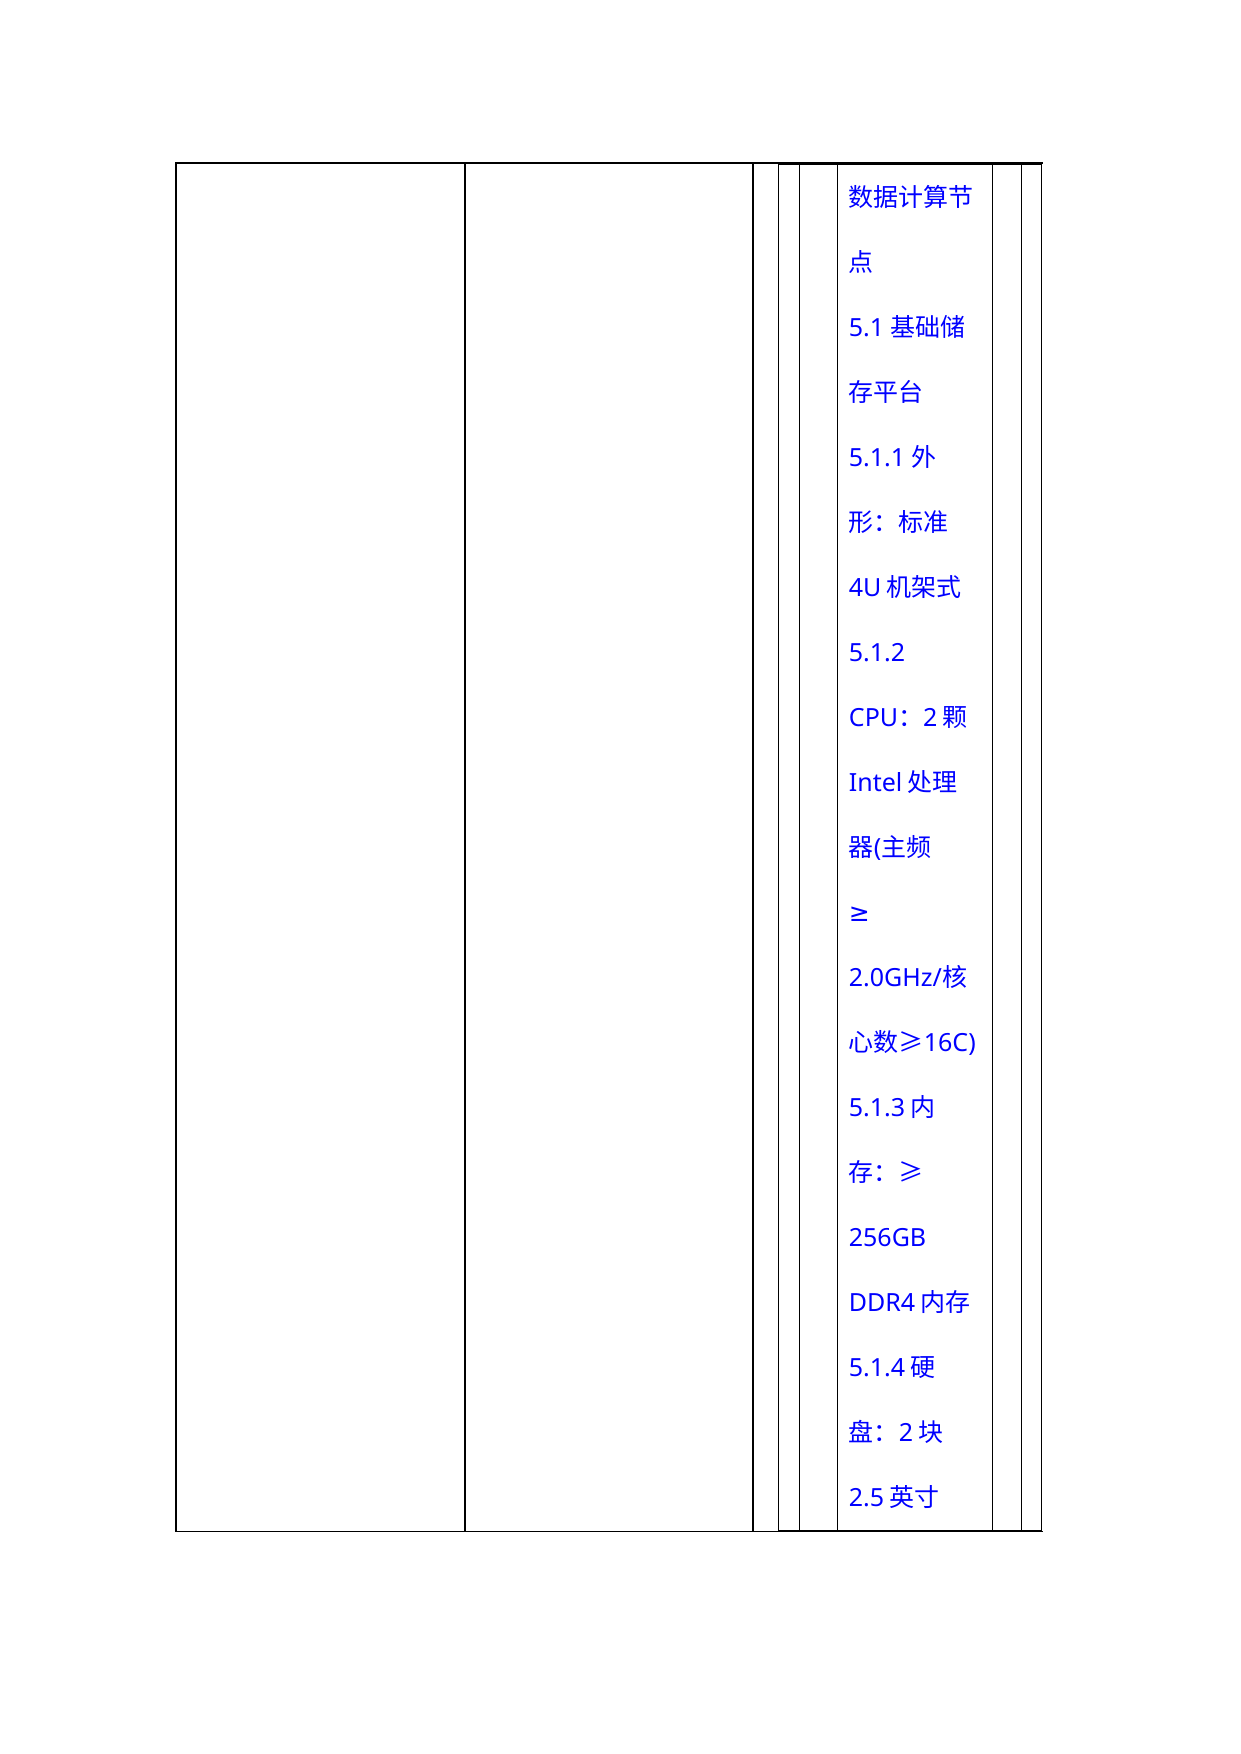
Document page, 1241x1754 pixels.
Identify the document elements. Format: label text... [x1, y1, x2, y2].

table_cell [800, 165, 837, 1530]
table_cell [1022, 165, 1041, 1530]
table_cell 1 [177, 164, 464, 1531]
table_cell [838, 165, 992, 1530]
table_cell [779, 165, 799, 1530]
table_cell [466, 164, 752, 1531]
table_cell [754, 164, 778, 1531]
table_cell [993, 165, 1021, 1530]
